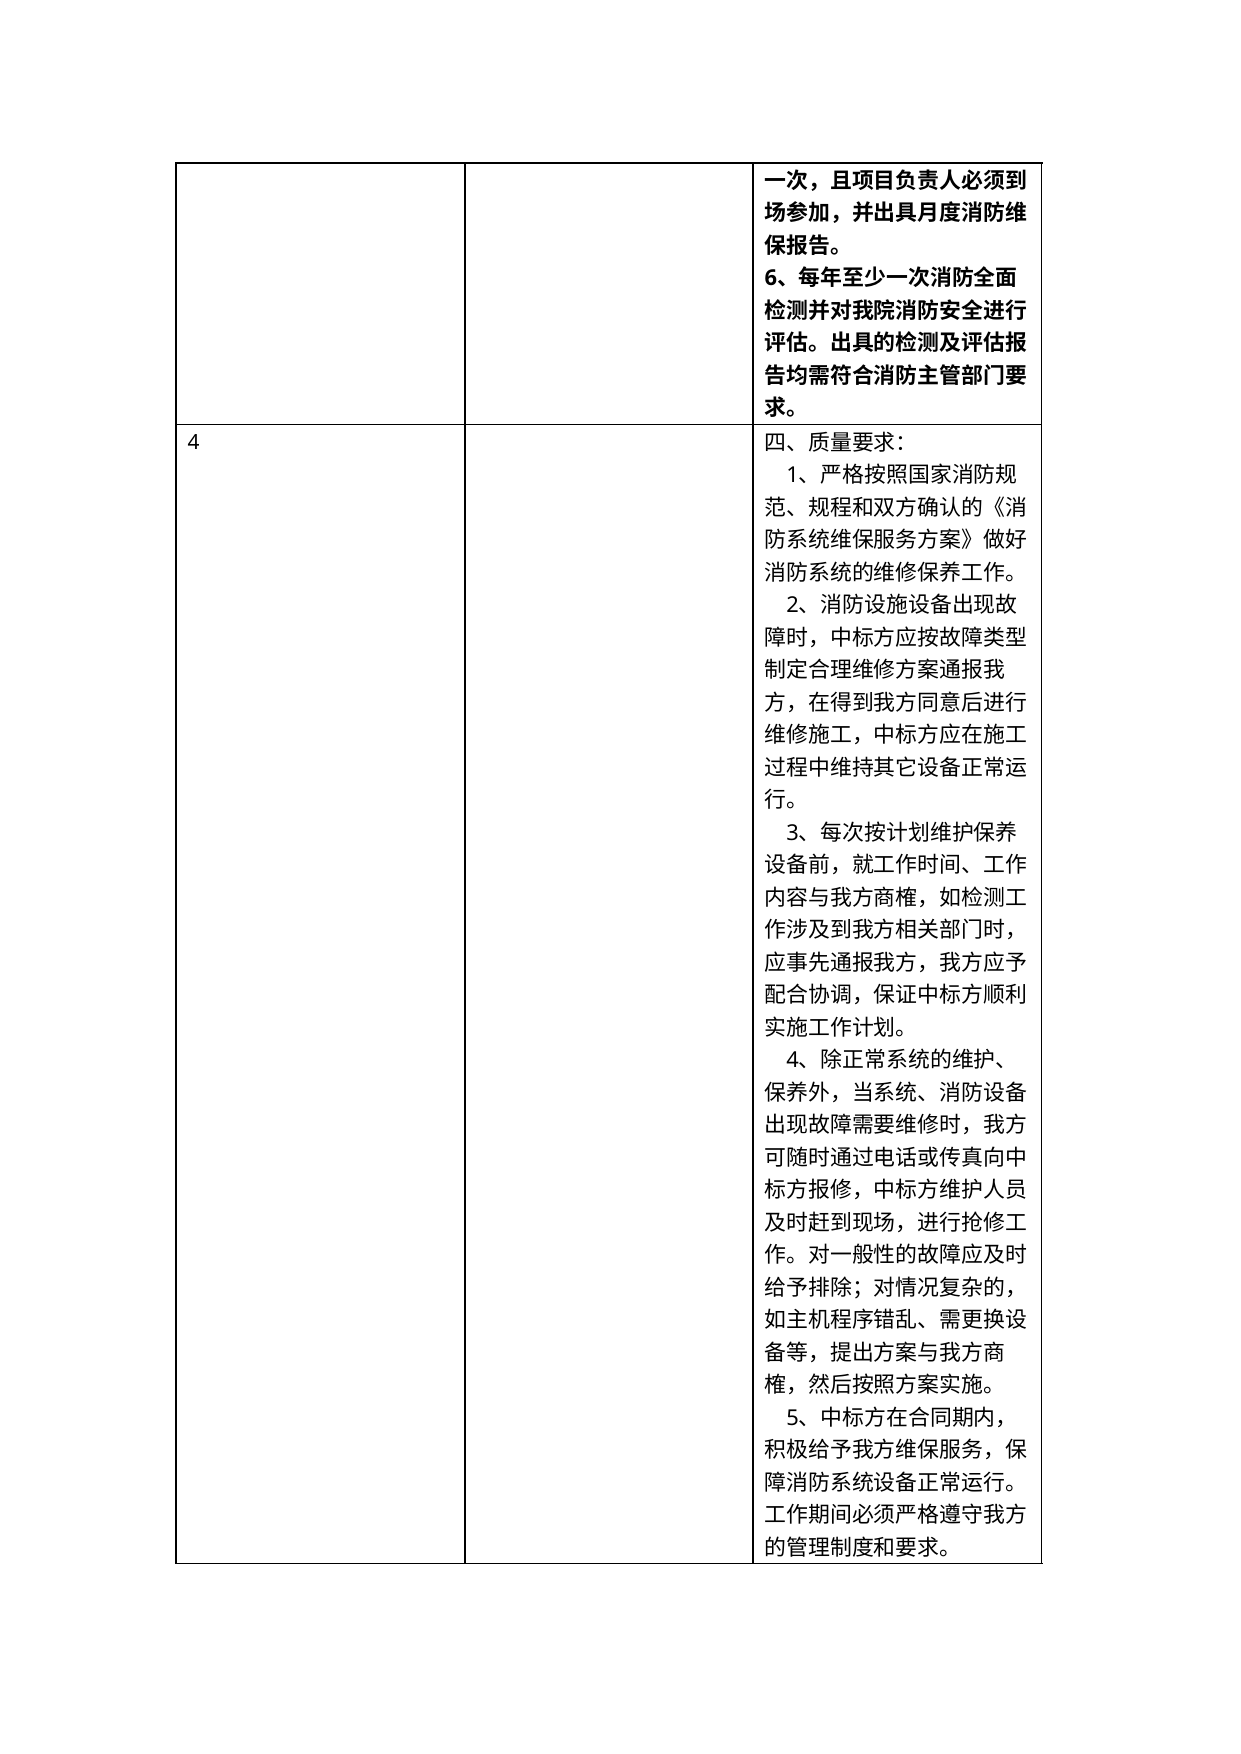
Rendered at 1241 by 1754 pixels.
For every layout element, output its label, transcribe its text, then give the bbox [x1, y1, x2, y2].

table_cell [466, 164, 752, 423]
table_cell 3 [177, 164, 464, 423]
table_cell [754, 164, 1041, 423]
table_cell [754, 425, 1041, 1563]
table_cell 4 [177, 425, 464, 1563]
table_cell [466, 425, 752, 1563]
